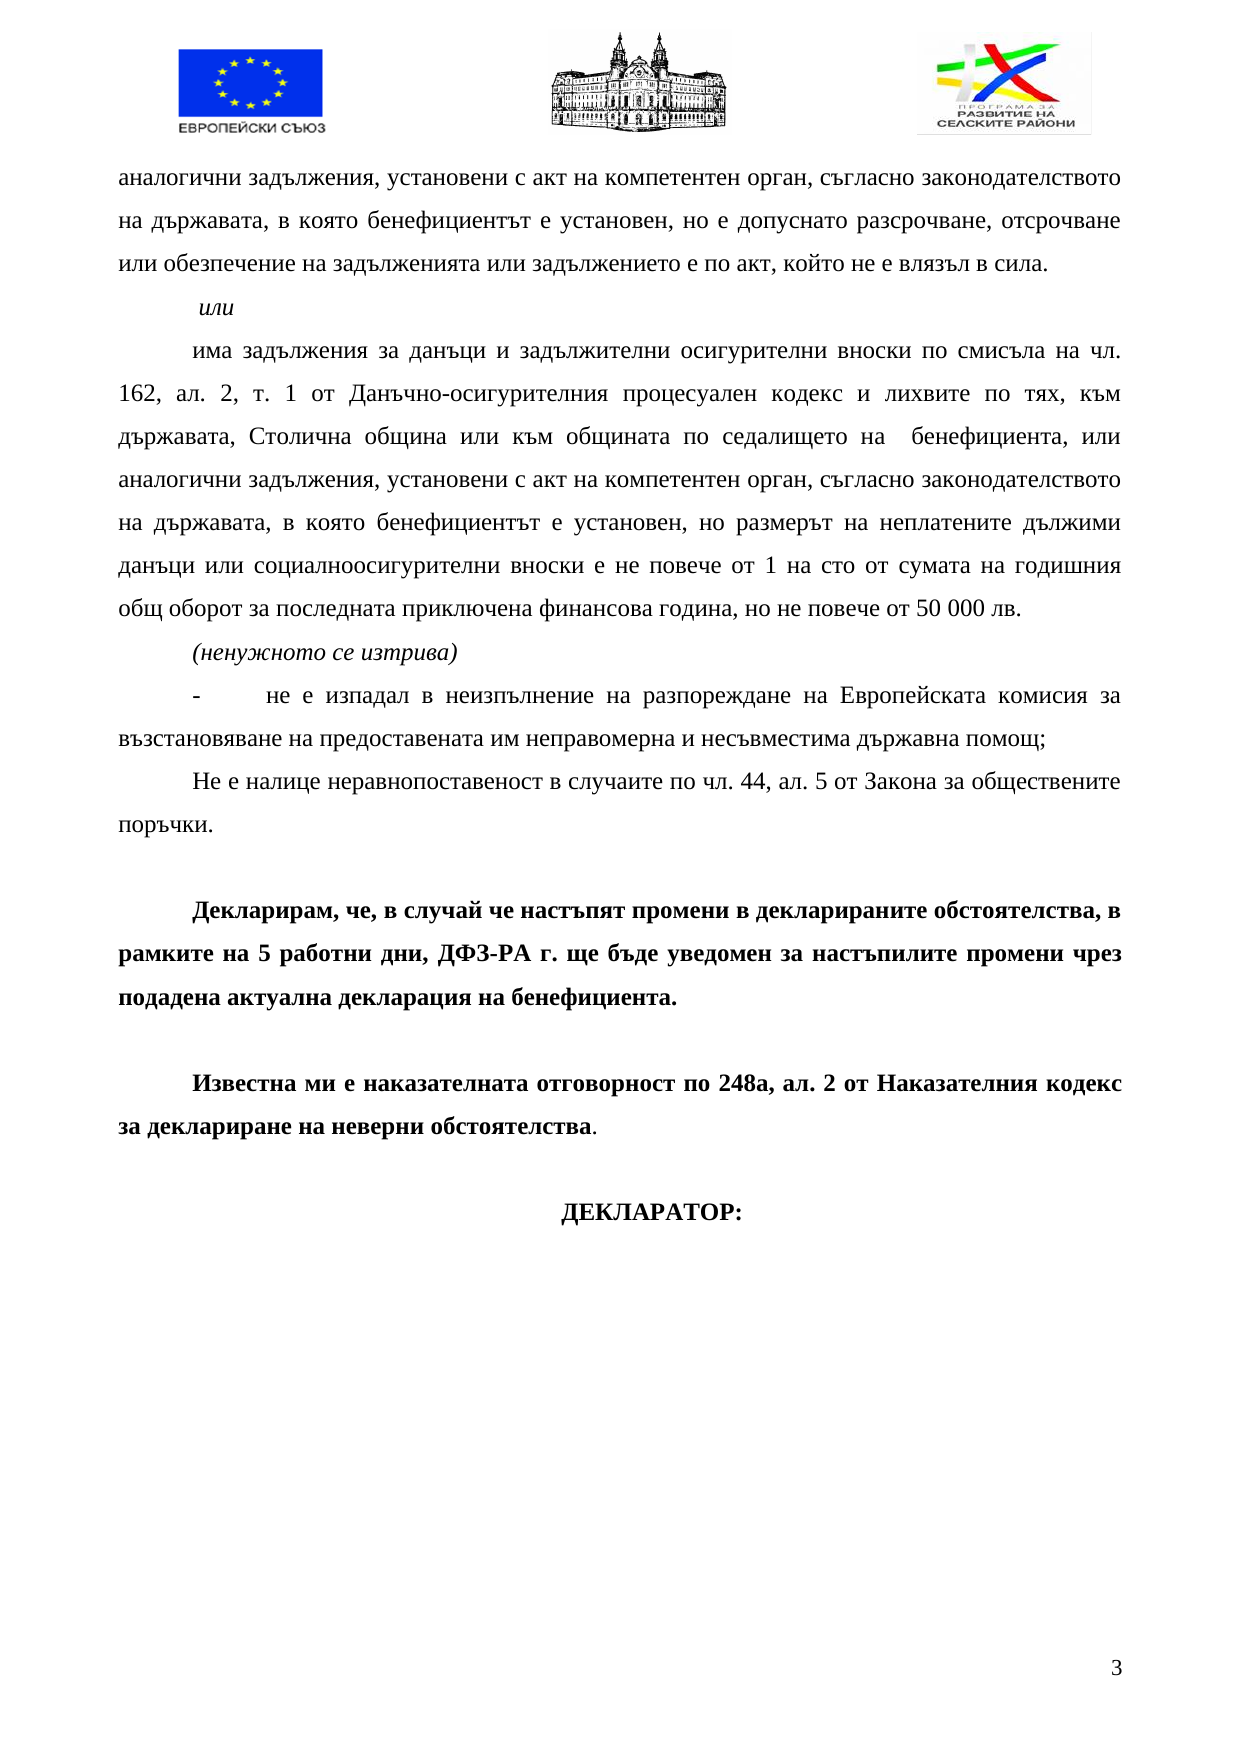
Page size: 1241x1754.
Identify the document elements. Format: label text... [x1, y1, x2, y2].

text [118, 162, 1122, 277]
picture [547, 29, 733, 135]
text Декларирам, че, в случай че настъпят промени в декларираните обстоятелства, в рамките на 5 работни дни, ДФЗ-РА г. ще бъде уведомен за настъпилите промени чрез подадена актуална декларация на бенефициента. [118, 895, 1122, 1010]
picture [178, 48, 327, 135]
picture [917, 32, 1092, 135]
text (ненужното се изтрива) [118, 637, 1122, 665]
list не e изпадал в неизпълнение на разпореждане на Европейската комисия за възстановяване на предоставената им неправомерна и несъвместима държавна помощ; [118, 680, 1122, 752]
text Известна ми е наказателната отговорност по 248а, ал. 2 от Наказателния кодекс за деклариране на неверни обстоятелства. [118, 1068, 1122, 1140]
text ДЕКЛАРАТОР: [561, 1197, 1122, 1226]
text или [118, 292, 1122, 320]
text Не е налице неравнопоставеност в случаите по чл. 44, ал. 5 от Закона за обществените поръчки. [118, 766, 1122, 838]
text има задължения за данъци и задължителни осигурителни вноски по смисъла на чл. 162, ал. 2, т. 1 от Данъчно-осигурителния процесуален кодекс и лихвите по тях, към държавата, Столична община или към общината по седалището на бенефициента, или аналогични задължения, установени с акт на компетентен орган, съгласно законодателството на държавата, в която бенефициентът е установен, но размерът на неплатените дължими данъци или социалноосигурителни вноски е не повече от 1 на сто от сумата на годишния общ оборот за последната приключена финансова година, но не повече от 50 000 лв. [118, 335, 1122, 622]
